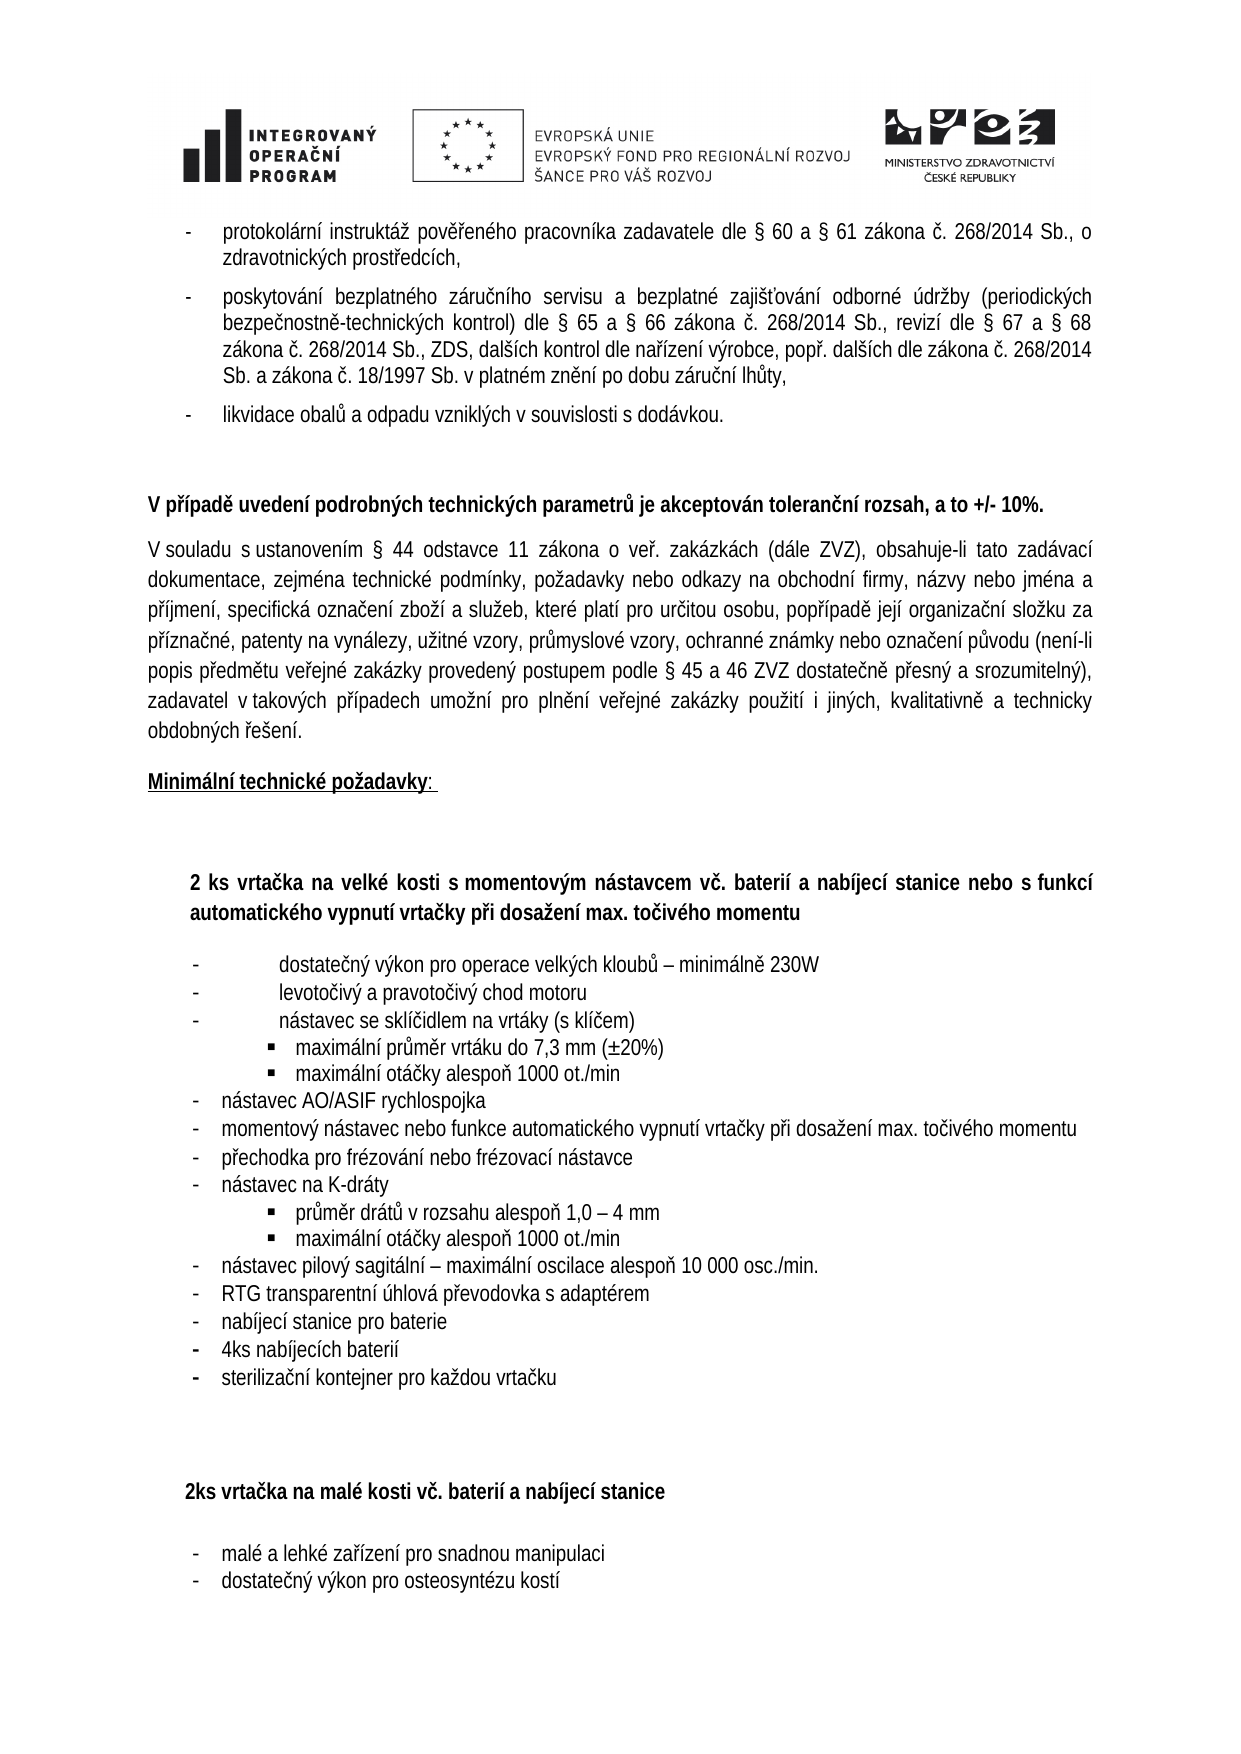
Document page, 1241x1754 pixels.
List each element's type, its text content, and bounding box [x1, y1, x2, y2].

list průměr drátů v rozsahu alespoň 1,0 – [266, 1199, 1093, 1225]
list přechodka pro frézování nebo frézovací nástavce [192, 1143, 1093, 1171]
list dostatečný výkon pro osteosyntézu kostí [192, 1567, 1093, 1595]
list sterilizační kontejner pro každou vrtačku [192, 1363, 1093, 1391]
list likvidace obalů a odpadu vzniklých v souvislosti s dodávkou. [185, 401, 1093, 427]
list poskytování bezplatného záručního servisu a bezplatné zajišťování odborné údržby (periodických bezpečnostně-technických kontrol) dle § § 66 zákona č. 268/2014 Sb., revizí dle § § 68 zákona č. 268/2014 Sb., ZDS, dalších kontrol dle nařízení výrobce, popř. dalších dle zákona č. 268/2014 Sb. a zákona č. 18/1997 Sb. v platném znění po dobu záruční lhůty, [185, 283, 1093, 388]
list nabíjecí stanice pro baterie [192, 1307, 1093, 1335]
list nástavec pilový sagitální – maximální oscilace alespoň 10 000 osc./min. [192, 1251, 1093, 1279]
text 2 ks vrtačka na velké kosti s momentovým nástavcem vč. baterií a nabíjecí stanice nebo s funkcí automatického vypnutí vrtačky při dosažení max. točivého momentu [190, 868, 1093, 925]
list maximální otáčky alespoň 1000 ot./min [266, 1225, 1093, 1251]
list maximální otáčky alespoň 1000 ot./min [266, 1060, 1093, 1087]
list 4ks nabíjecích baterií [192, 1335, 1093, 1363]
picture [147, 73, 1091, 218]
text 2ks vrtačka na malé kosti vč. baterií a nabíjecí stanice [185, 1478, 1093, 1504]
text Minimální technické požadavky: [148, 768, 1093, 795]
list dostatečný výkon pro operace velkých kloubů – minimálně 230W [192, 950, 1093, 978]
list nástavec se sklíčidlem na vrtáky (s klíčem) [192, 1006, 1093, 1034]
text V souladu s ustanovením § 44 odstavce 11 zákona o veř. zakázkách (dále ZVZ), obsahuje-li tato zadávací dokumentace, zejména technické podmínky, požadavky nebo odkazy na obchodní firmy, názvy nebo jména a příjmení, specifická označení zboží a služeb, které platí pro určitou osobu, popřípadě její organizační složku za příznačné, patenty na vynálezy, užitné vzory, průmyslové vzory, ochranné známky nebo označení původu (není-li popis předmětu veřejné zakázky provedený postupem podle § 46 ZVZ dostatečně přesný a srozumitelný), zadavatel v takových případech umožní pro plnění veřejné zakázky použití i jiných, kvalitativně a technicky obdobných řešení. [148, 536, 1093, 744]
text V případě uvedení podrobných technických parametrů je akceptován toleranční rozsah, a to +/- 10%. [148, 491, 1093, 517]
list nástavec AO/ASIF rychlospojka [192, 1087, 1093, 1114]
list RTG transparentní úhlová převodovka s adaptérem [192, 1279, 1093, 1307]
list malé a lehké zařízení pro snadnou manipulaci [192, 1539, 1093, 1567]
list momentový nástavec nebo funkce automatického vypnutí vrtačky při dosažení max. točivého momentu [192, 1114, 1093, 1143]
list maximální průměr vrtáku do 7,3 mm (±20%) [266, 1034, 1093, 1060]
list levotočivý a pravotočivý chod motoru [192, 978, 1093, 1006]
list protokolární instruktáž pověřeného pracovníka zadavatele dle § § 61 zákona č. 268/2014 Sb., o zdravotnických prostředcích, [185, 218, 1093, 270]
list nástavec na K-dráty [192, 1171, 1093, 1199]
